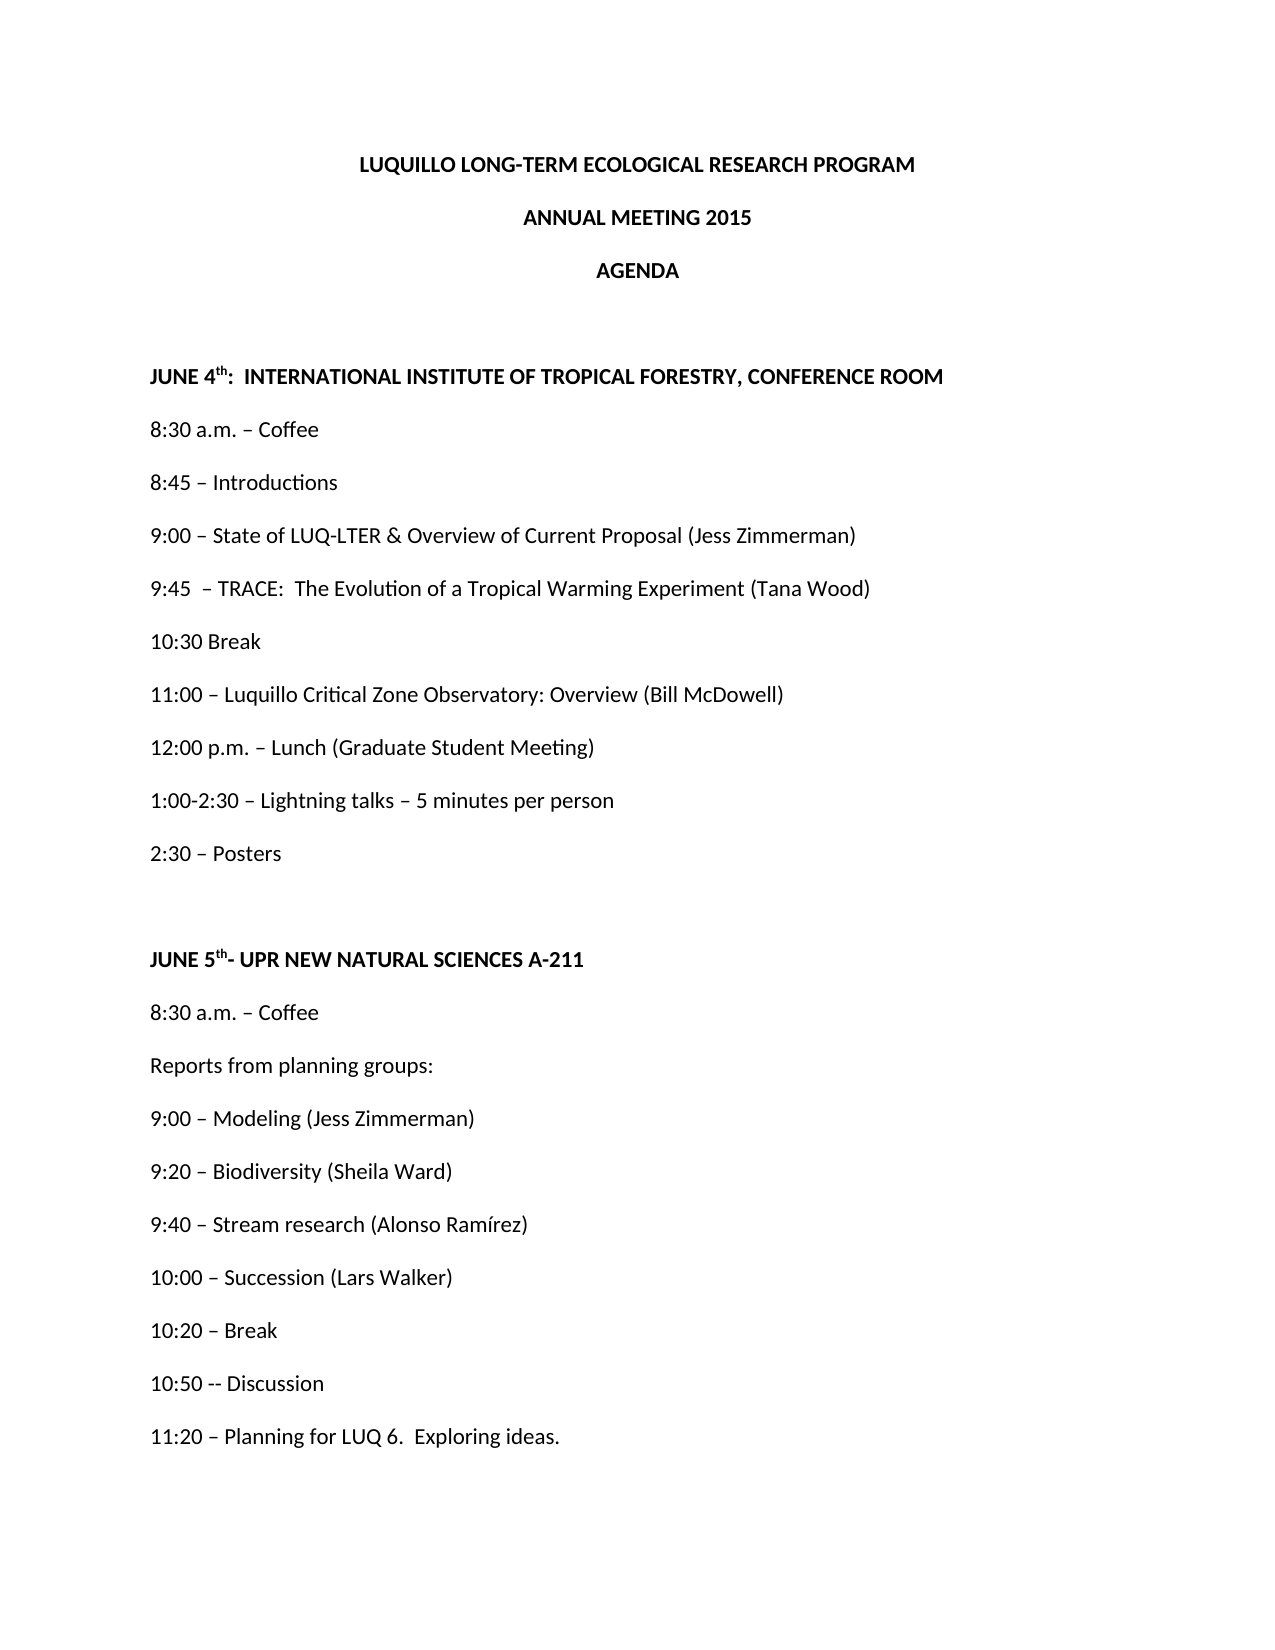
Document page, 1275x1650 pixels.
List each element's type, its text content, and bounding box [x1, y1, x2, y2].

text 11:00 – Luquillo Critical Zone Observatory: Overview (Bill McDowell) [150, 680, 1125, 708]
text LUQUILLO LONG-TERM ECOLOGICAL RESEARCH PROGRAM [150, 150, 1125, 178]
text 9:20 – Biodiversity (Sheila Ward) [150, 1157, 1125, 1185]
text AGENDA [150, 256, 1125, 284]
text Reports from planning groups: [150, 1051, 1125, 1079]
text 8:30 a.m. – Coffee [150, 998, 1125, 1026]
text ANNUAL MEETING 2015 [150, 203, 1125, 231]
text 9:45 – TRACE: The Evolution of a Tropical Warming Experiment (Tana Wood) [150, 574, 1125, 602]
text 9:00 – Modeling (Jess Zimmerman) [150, 1104, 1125, 1132]
text 10:20 – Break [150, 1316, 1125, 1344]
text JUNE 4th: INTERNATIONAL INSTITUTE OF TROPICAL FORESTRY, CONFERENCE ROOM [150, 362, 1125, 390]
text 10:30 Break [150, 627, 1125, 655]
text 12:00 p.m. – Lunch (Graduate Student Meeting) [150, 733, 1125, 761]
text 9:40 – Stream research (Alonso Ramírez) [150, 1210, 1125, 1238]
text 11:20 – Planning for LUQ 6. Exploring ideas. [150, 1422, 1125, 1451]
text 8:30 a.m. – Coffee [150, 415, 1125, 443]
text 1:00-2:30 – Lightning talks – 5 minutes per person [150, 786, 1125, 814]
text 2:30 – Posters [150, 839, 1125, 867]
text JUNE 5th- UPR NEW NATURAL SCIENCES A-211 [150, 945, 1125, 973]
text 10:50 -- Discussion [150, 1369, 1125, 1397]
text 10:00 – Succession (Lars Walker) [150, 1263, 1125, 1291]
text 9:00 – State of LUQ-LTER & Overview of Current Proposal (Jess Zimmerman) [150, 521, 1125, 549]
text 8:45 – Introductions [150, 468, 1125, 496]
